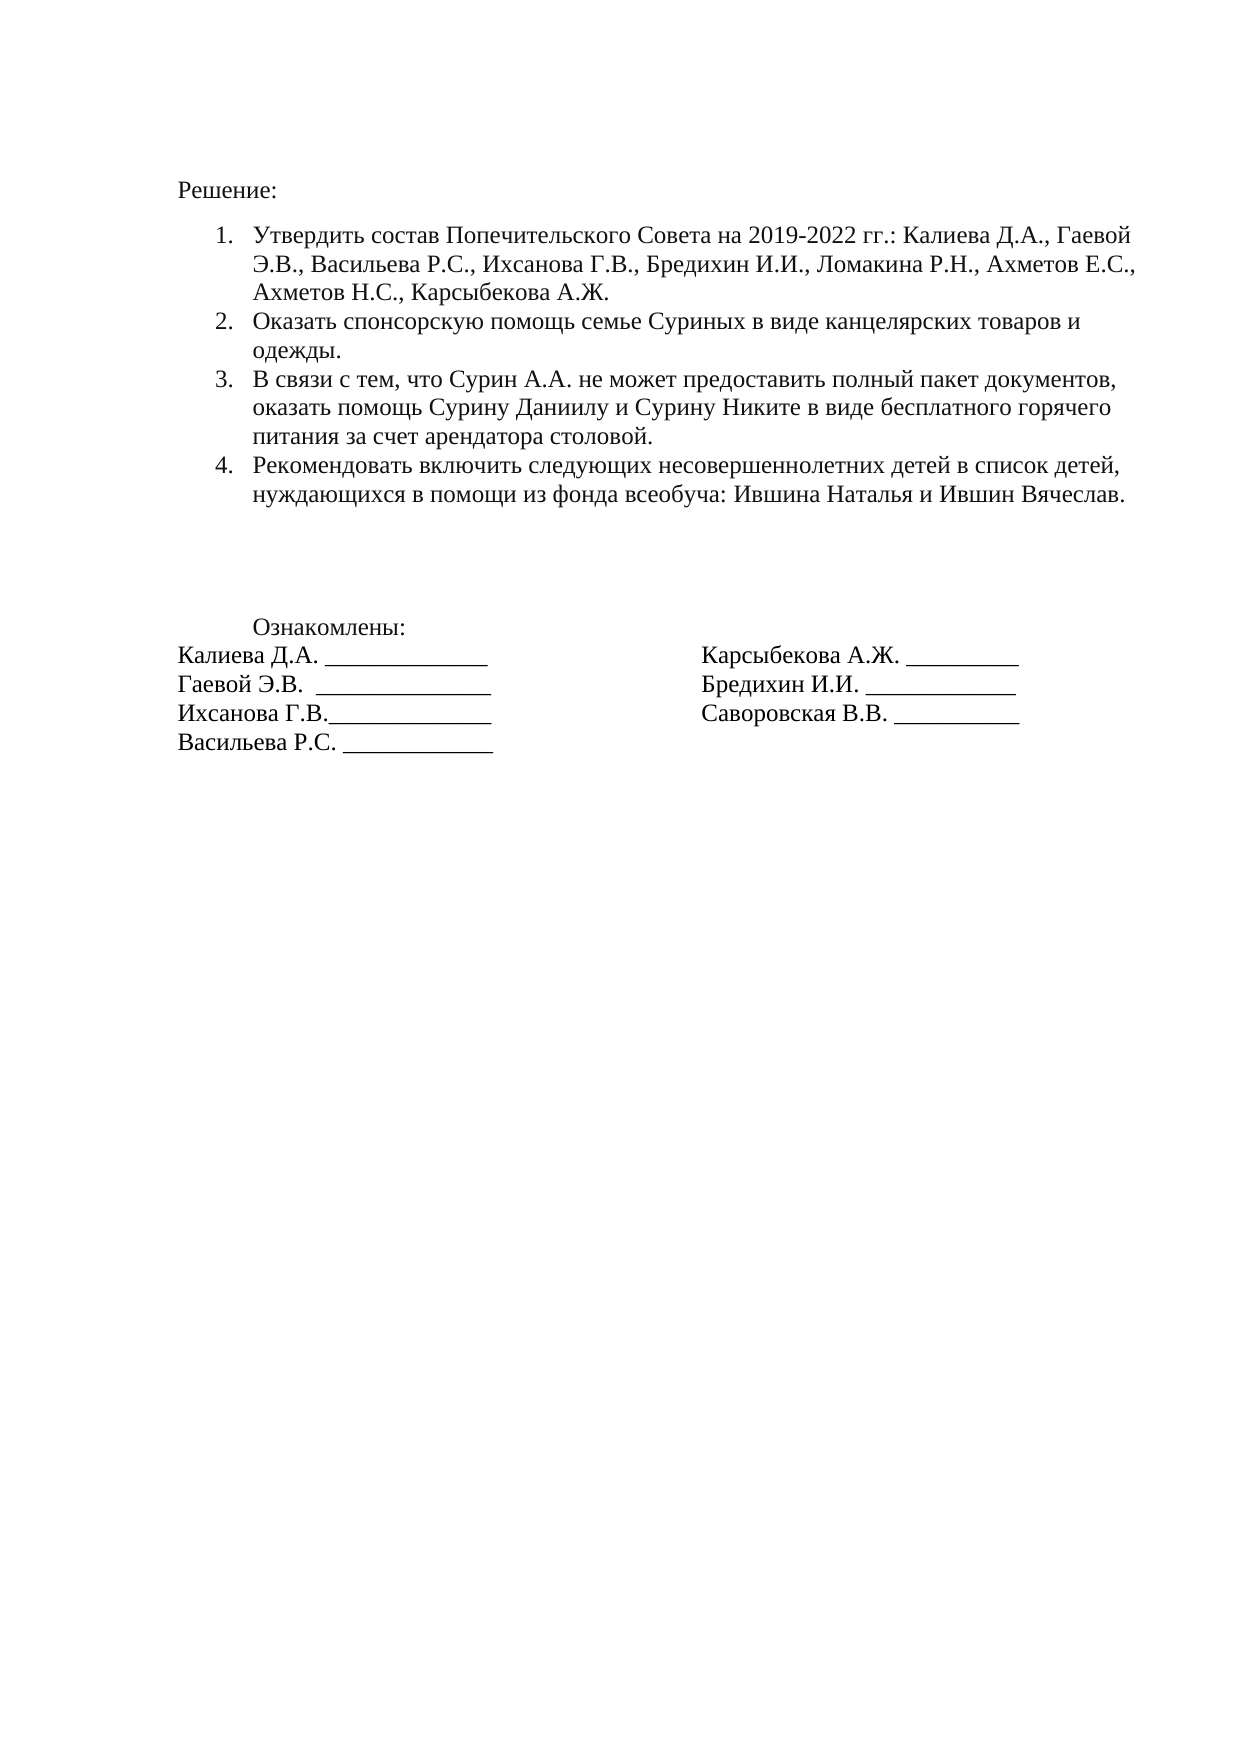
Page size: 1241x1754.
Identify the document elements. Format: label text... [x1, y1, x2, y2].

list Рекомендовать включить следующих несовершеннолетних детей в список детей, нуждающихся в помощи из фонда всеобуча: Ившина Наталья и Ившин Вячеслав. [215, 450, 1152, 507]
text Васильева Р.С. ____________ [177, 727, 627, 756]
text Решение: [177, 176, 1152, 204]
list Оказать спонсорскую помощь семье Суриных в виде канцелярских товаров и одежды. [215, 306, 1152, 364]
text Ознакомлены: [252, 612, 1152, 641]
text Бредихин И.И. ____________ [701, 669, 1152, 698]
text Карсыбекова А.Ж. _________ [701, 641, 1152, 669]
list В связи с тем, что Сурин А.А. не может предоставить полный пакет документов, оказать помощь Сурину Даниилу и Сурину Никите в виде бесплатного горячего питания за счет арендатора столовой. [215, 364, 1152, 450]
text Гаевой Э.В. ______________ [177, 669, 627, 698]
list Утвердить состав Попечительского Совета на 2019-2022 гг.: Калиева Д.А., Гаевой Э.В., Васильева Р.С., Ихсанова Г.В., Бредихин И.И., Ломакина Р.Н., Ахметов Е.С., Ахметов Н.С., Карсыбекова А.Ж. [215, 220, 1152, 306]
text Калиева Д.А. _____________ [177, 641, 627, 669]
text Ихсанова Г.В._____________ [177, 698, 627, 727]
text Саворовская В.В. __________ [701, 698, 1152, 727]
